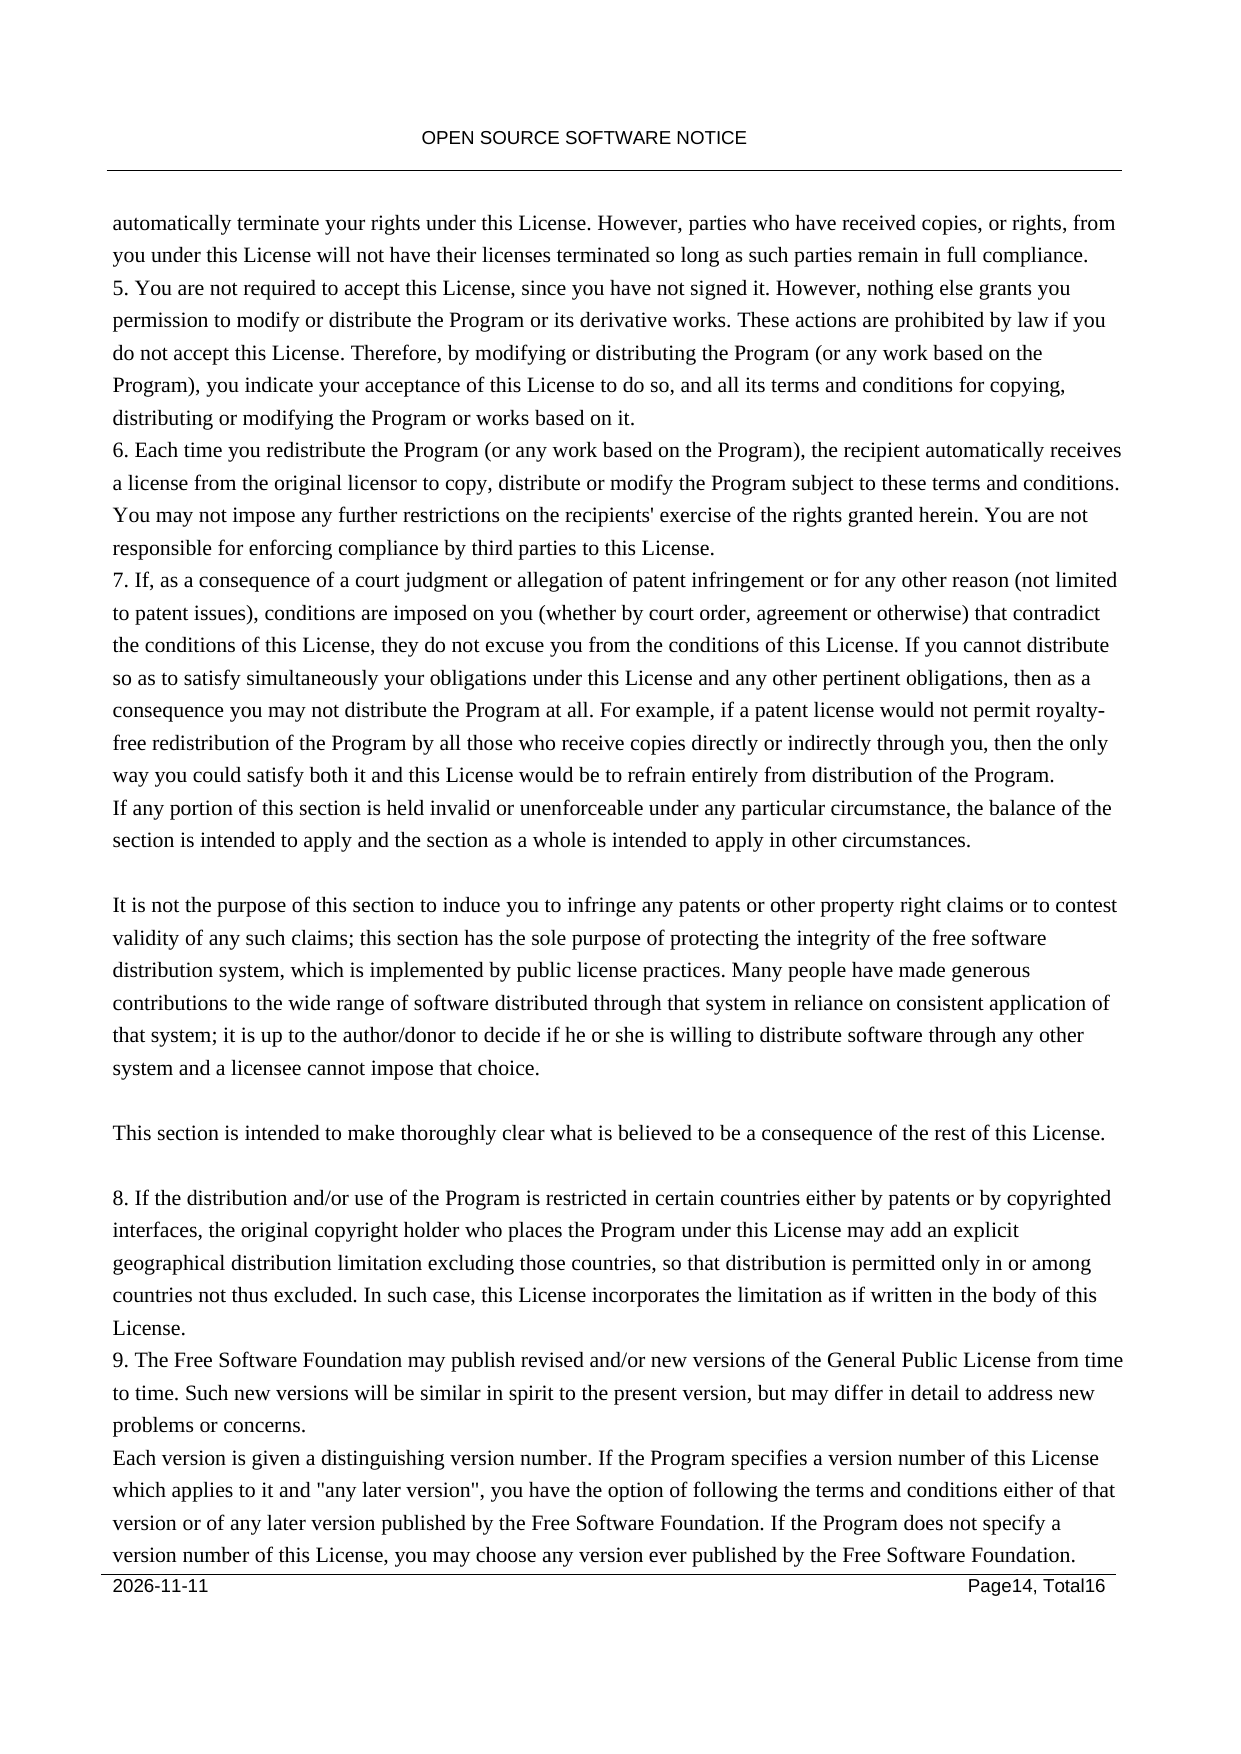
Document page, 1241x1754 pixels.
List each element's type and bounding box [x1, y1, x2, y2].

text [112, 206, 1128, 1571]
